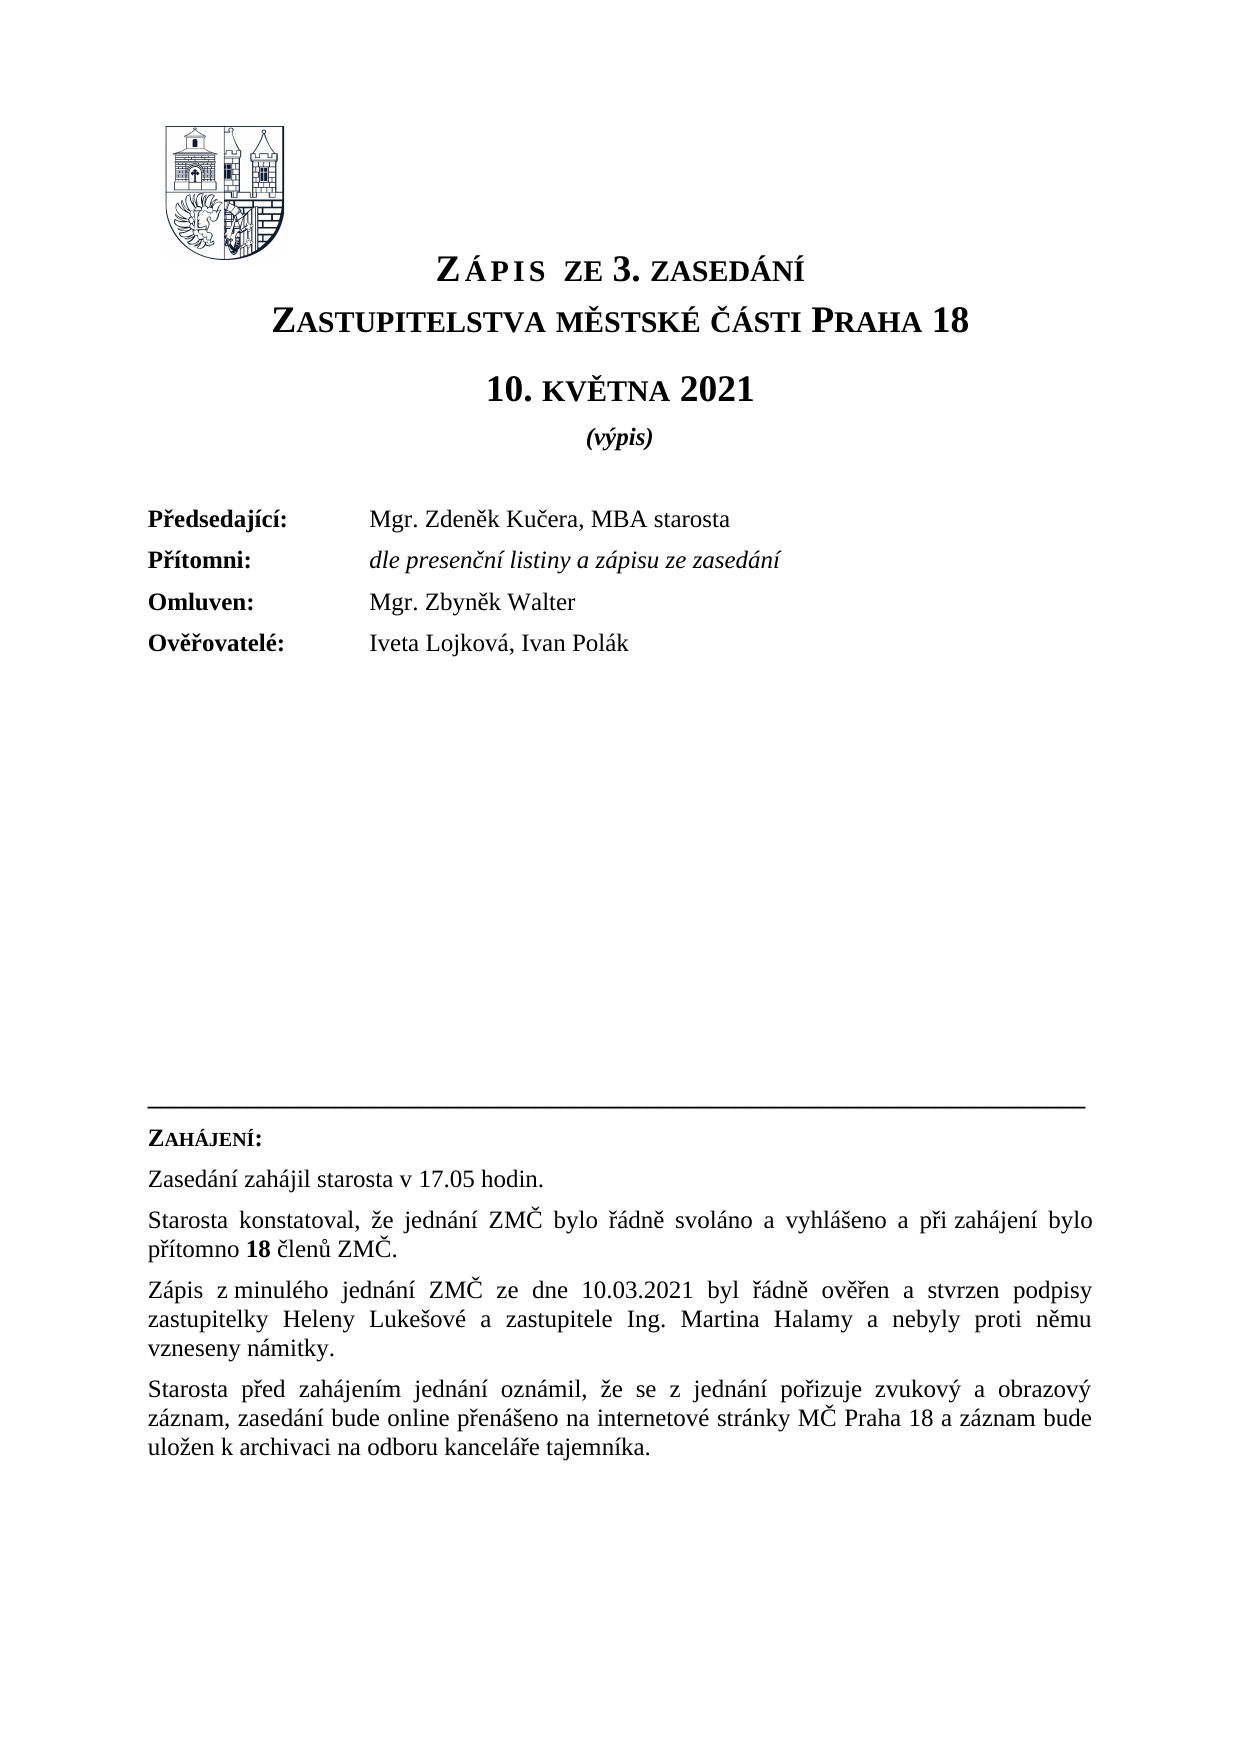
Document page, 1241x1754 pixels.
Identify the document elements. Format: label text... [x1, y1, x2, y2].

subtitle Zahájení: [148, 1123, 1093, 1152]
text Přítomni: dle presenční listiny a zápisu ze zasedání [148, 545, 1093, 574]
text Starosta konstatoval, že jednání ZMČ bylo řádně svoláno a vyhlášeno a při zahájení bylo přítomno 18 členů ZMČ. [148, 1205, 1093, 1263]
text (výpis) [517, 422, 1093, 450]
text Zápis z minulého jednání ZMČ ze dne 10.03.2021 byl řádně ověřen a stvrzen podpisy zastupitelky Heleny Lukešové a zastupitele Ing. Martina Halamy a nebyly proti němu vzneseny námitky. [148, 1275, 1093, 1362]
subtitle 10. května 2021 [148, 366, 1093, 409]
text Omluven: Mgr. Zbyněk Walter [148, 587, 1093, 615]
text Starosta před zahájením jednání oznámil, že se z jednání pořizuje zvukový a obrazový záznam, zasedání bude online přenášeno na internetové stránky MČ Praha 18 a záznam bude uložen k archivaci na odboru kanceláře tajemníka. [148, 1374, 1093, 1460]
subtitle Zápis ze 3. zasedání [148, 246, 1093, 289]
subtitle Zastupitelstva městské části Praha 18 [148, 298, 1093, 341]
text Předsedající: Mgr. Zdeněk Kučera, MBA starosta [148, 504, 1093, 533]
picture [165, 126, 285, 260]
text Zasedání zahájil starosta v 17.05 hodin. [148, 1164, 1093, 1193]
text Ověřovatelé: Iveta Lojková, Ivan Polák [148, 628, 1093, 657]
text ___________________________________________________________________________ [148, 1082, 1093, 1110]
